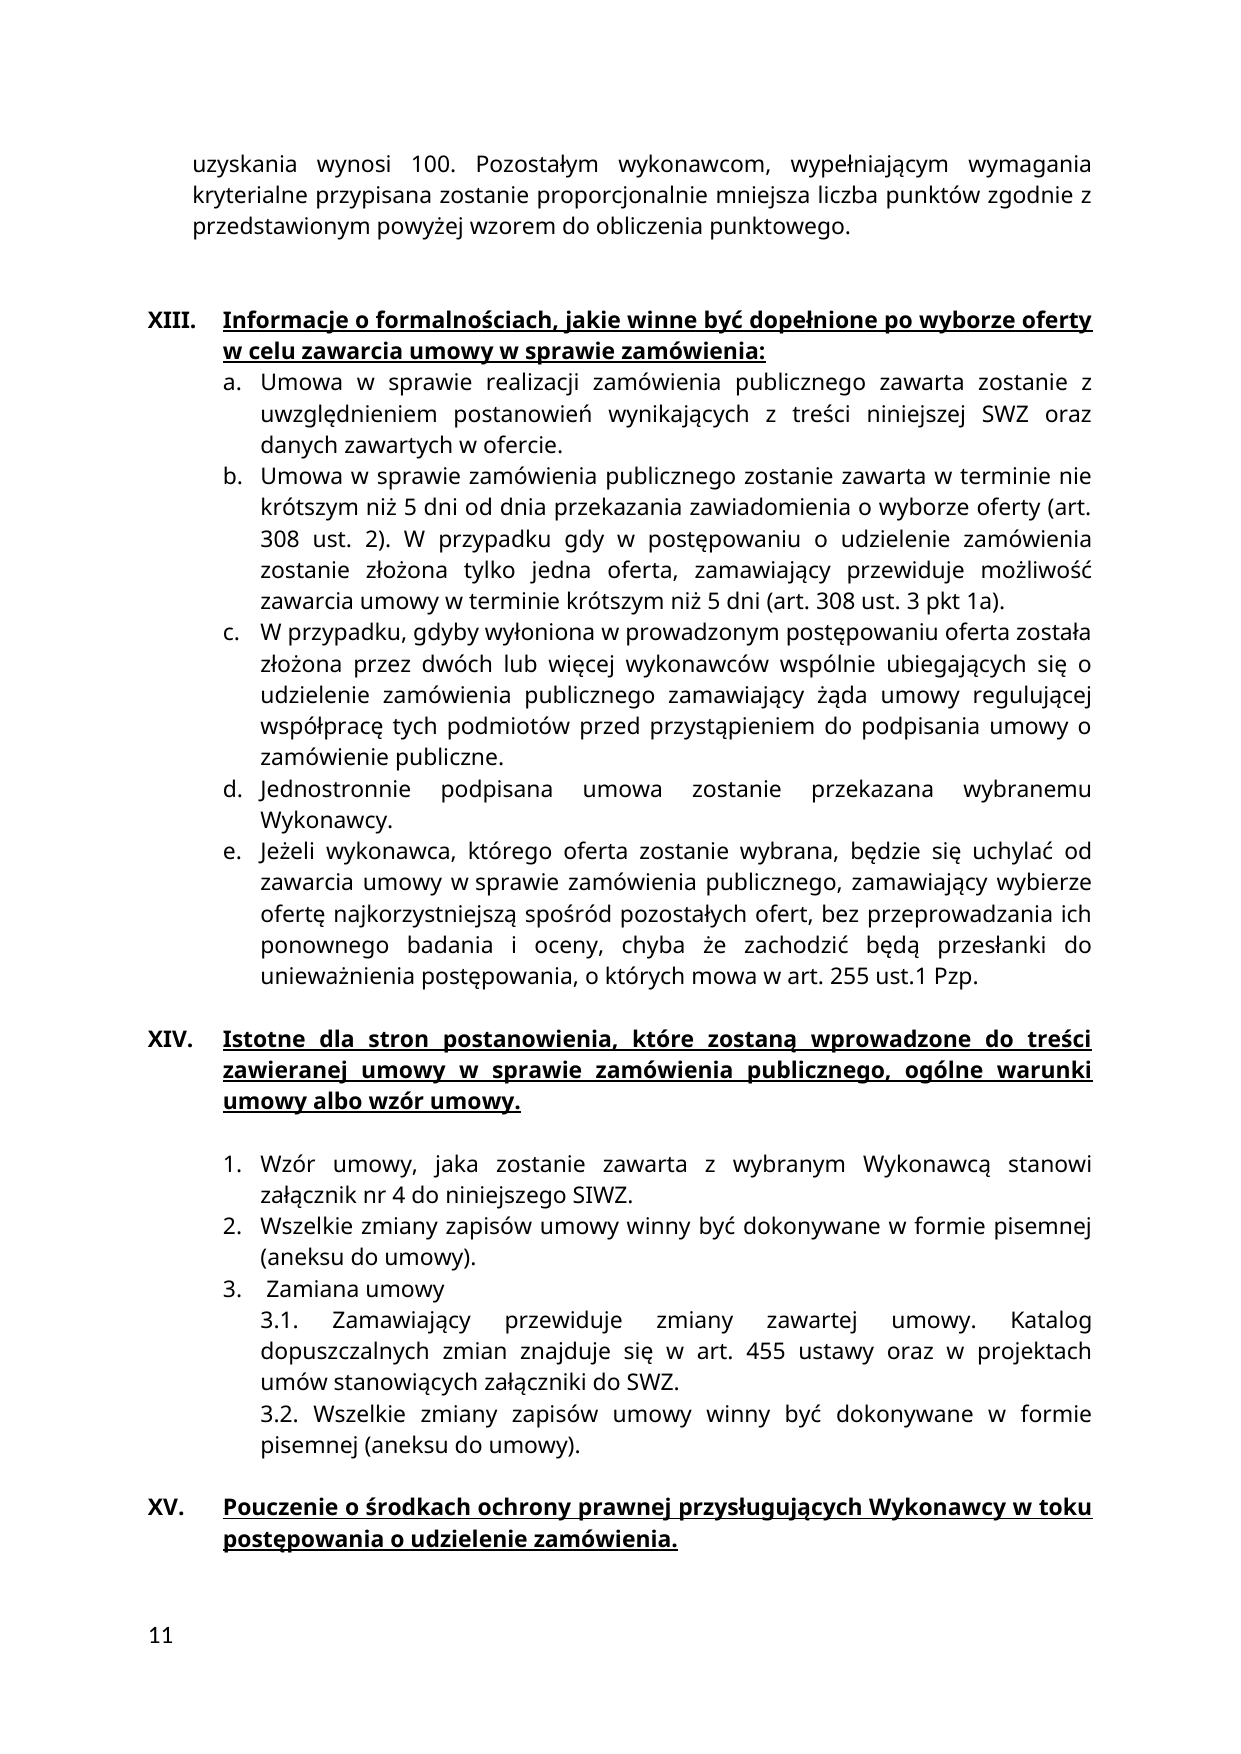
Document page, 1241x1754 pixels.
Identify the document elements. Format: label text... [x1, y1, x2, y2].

list Jednostronnie podpisana umowa zostanie przekazana wybranemu Wykonawcy. [223, 773, 1093, 835]
list Wzór umowy, jaka zostanie zawarta z wybranym Wykonawcą stanowi załącznik nr 4 do niniejszego SIWZ. [223, 1148, 1093, 1210]
list Wszelkie zmiany zapisów umowy winny być dokonywane w formie pisemnej (aneksu do umowy). [223, 1210, 1093, 1273]
list 3.2. Wszelkie zmiany zapisów umowy winny być dokonywane w formie pisemnej (aneksu do umowy). [260, 1398, 1093, 1460]
list Umowa w sprawie realizacji zamówienia publicznego zawarta zostanie z uwzględnieniem postanowień wynikających z treści niniejszej SWZ oraz danych zawartych w ofercie. [223, 366, 1093, 460]
list Istotne dla stron postanowienia, które zostaną wprowadzone do treści zawieranej umowy w sprawie zamówienia publicznego, ogólne warunki umowy albo wzór umowy. [148, 1023, 1093, 1116]
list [148, 148, 1093, 241]
list Umowa w sprawie zamówienia publicznego zostanie zawarta w terminie nie krótszym niż 5 dni od dnia przekazania zawiadomienia o wyborze oferty (art. 308 ust. 2). W przypadku gdy w postępowaniu o udzielenie zamówienia zostanie złożona tylko jedna oferta, zamawiający przewiduje możliwość zawarcia umowy w terminie krótszym niż 5 dni (art. 308 ust. 3 pkt 1a). [223, 460, 1093, 616]
list W przypadku, gdyby wyłoniona w prowadzonym postępowaniu oferta została złożona przez dwóch lub więcej wykonawców wspólnie ubiegających się o udzielenie zamówienia publicznego zamawiający żąda umowy regulującej współpracę tych podmiotów przed przystąpieniem do podpisania umowy o zamówienie publiczne. [223, 616, 1093, 773]
list Informacje o formalnościach, jakie winne być dopełnione po wyborze oferty w celu zawarcia umowy w sprawie zamówienia: [148, 304, 1093, 366]
list 3.1. Zamawiający przewiduje zmiany zawartej umowy. Katalog dopuszczalnych zmian znajduje się w art. 455 ustawy oraz w projektach umów stanowiących załączniki do SWZ. [260, 1304, 1093, 1398]
list Zamiana umowy [223, 1273, 1093, 1304]
list Jeżeli wykonawca, którego oferta zostanie wybrana, będzie się uchylać od zawarcia umowy w sprawie zamówienia publicznego, zamawiający wybierze ofertę najkorzystniejszą spośród pozostałych ofert, bez przeprowadzania ich ponownego badania i oceny, chyba że zachodzić będą przesłanki do unieważnienia postępowania, o których mowa w art. 255 ust.1 Pzp. [223, 835, 1093, 991]
list Pouczenie o środkach ochrony prawnej przysługujących Wykonawcy w toku postępowania o udzielenie zamówienia. [148, 1491, 1093, 1554]
